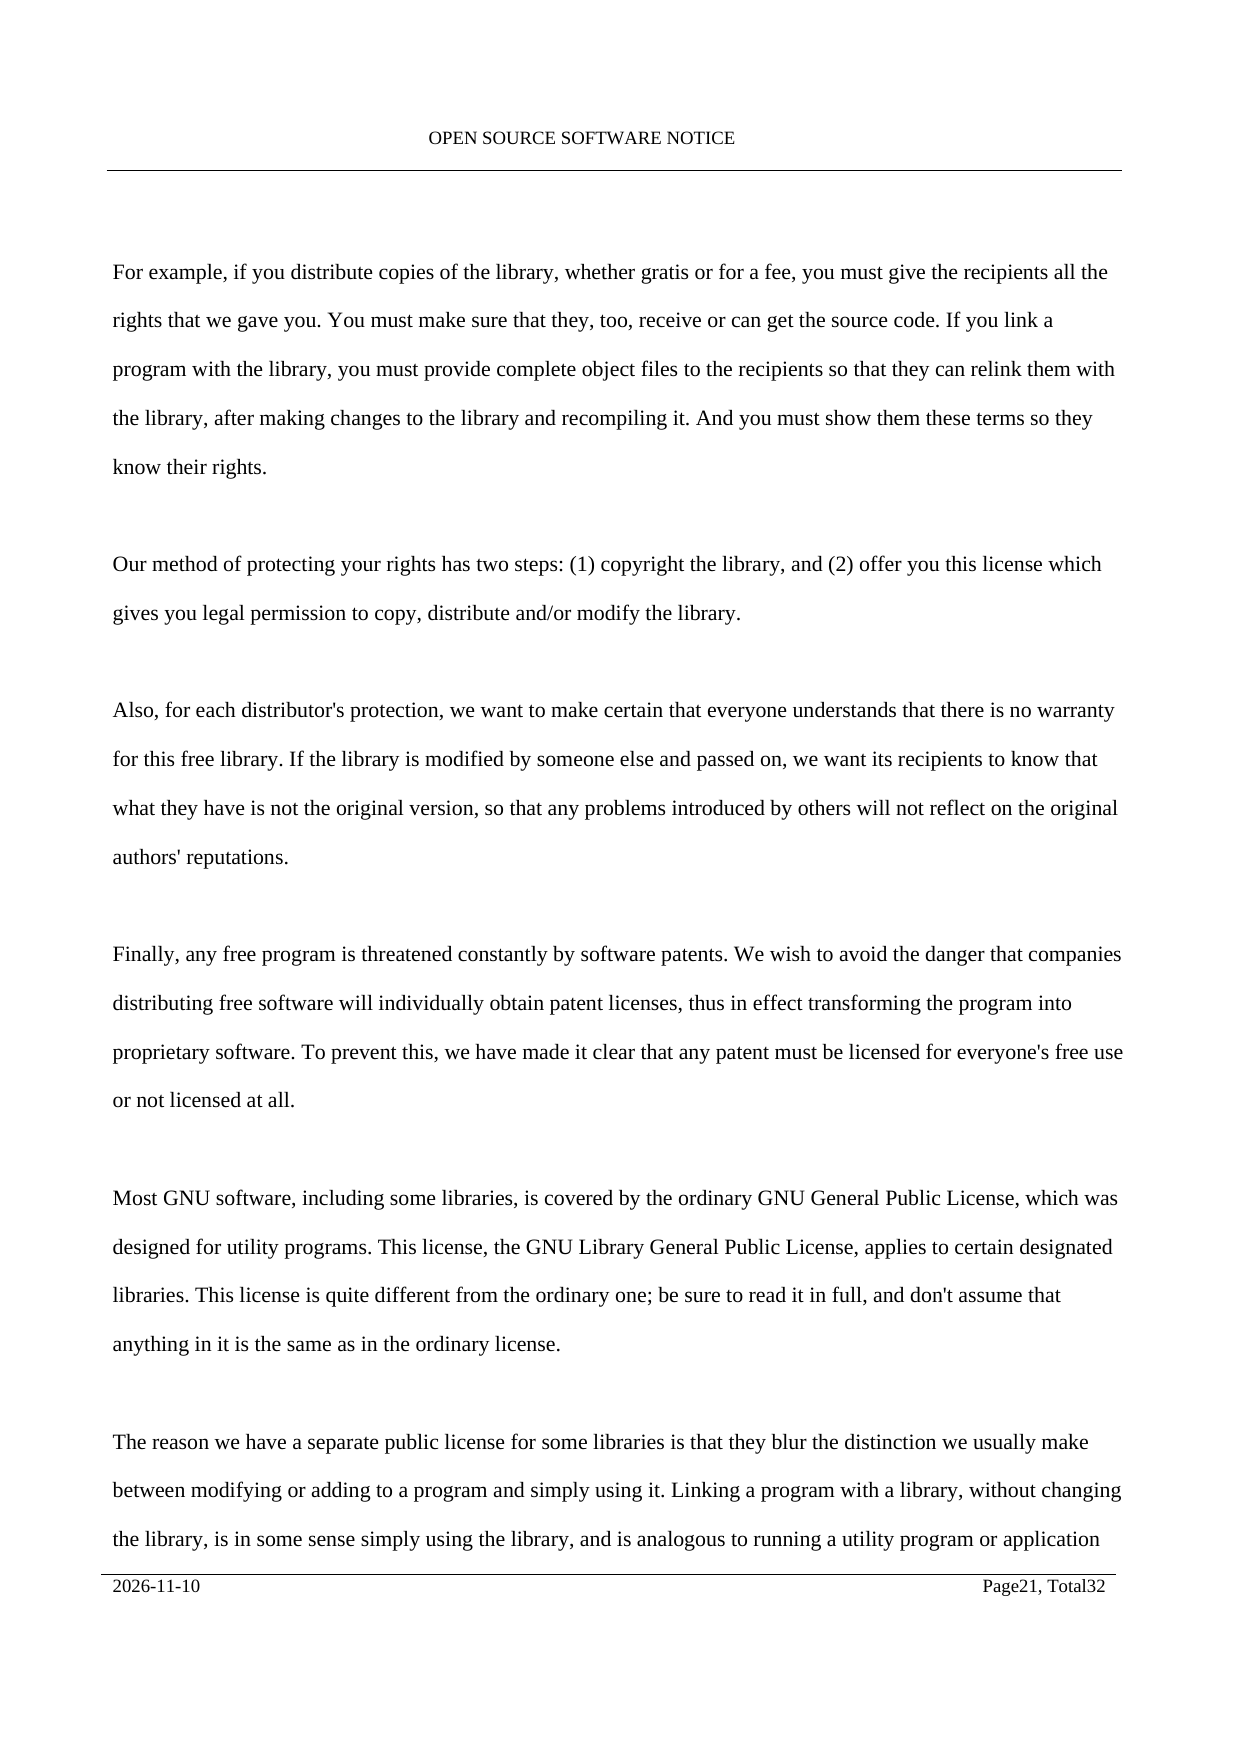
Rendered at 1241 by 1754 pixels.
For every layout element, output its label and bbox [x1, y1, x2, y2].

text [112, 206, 1128, 1555]
